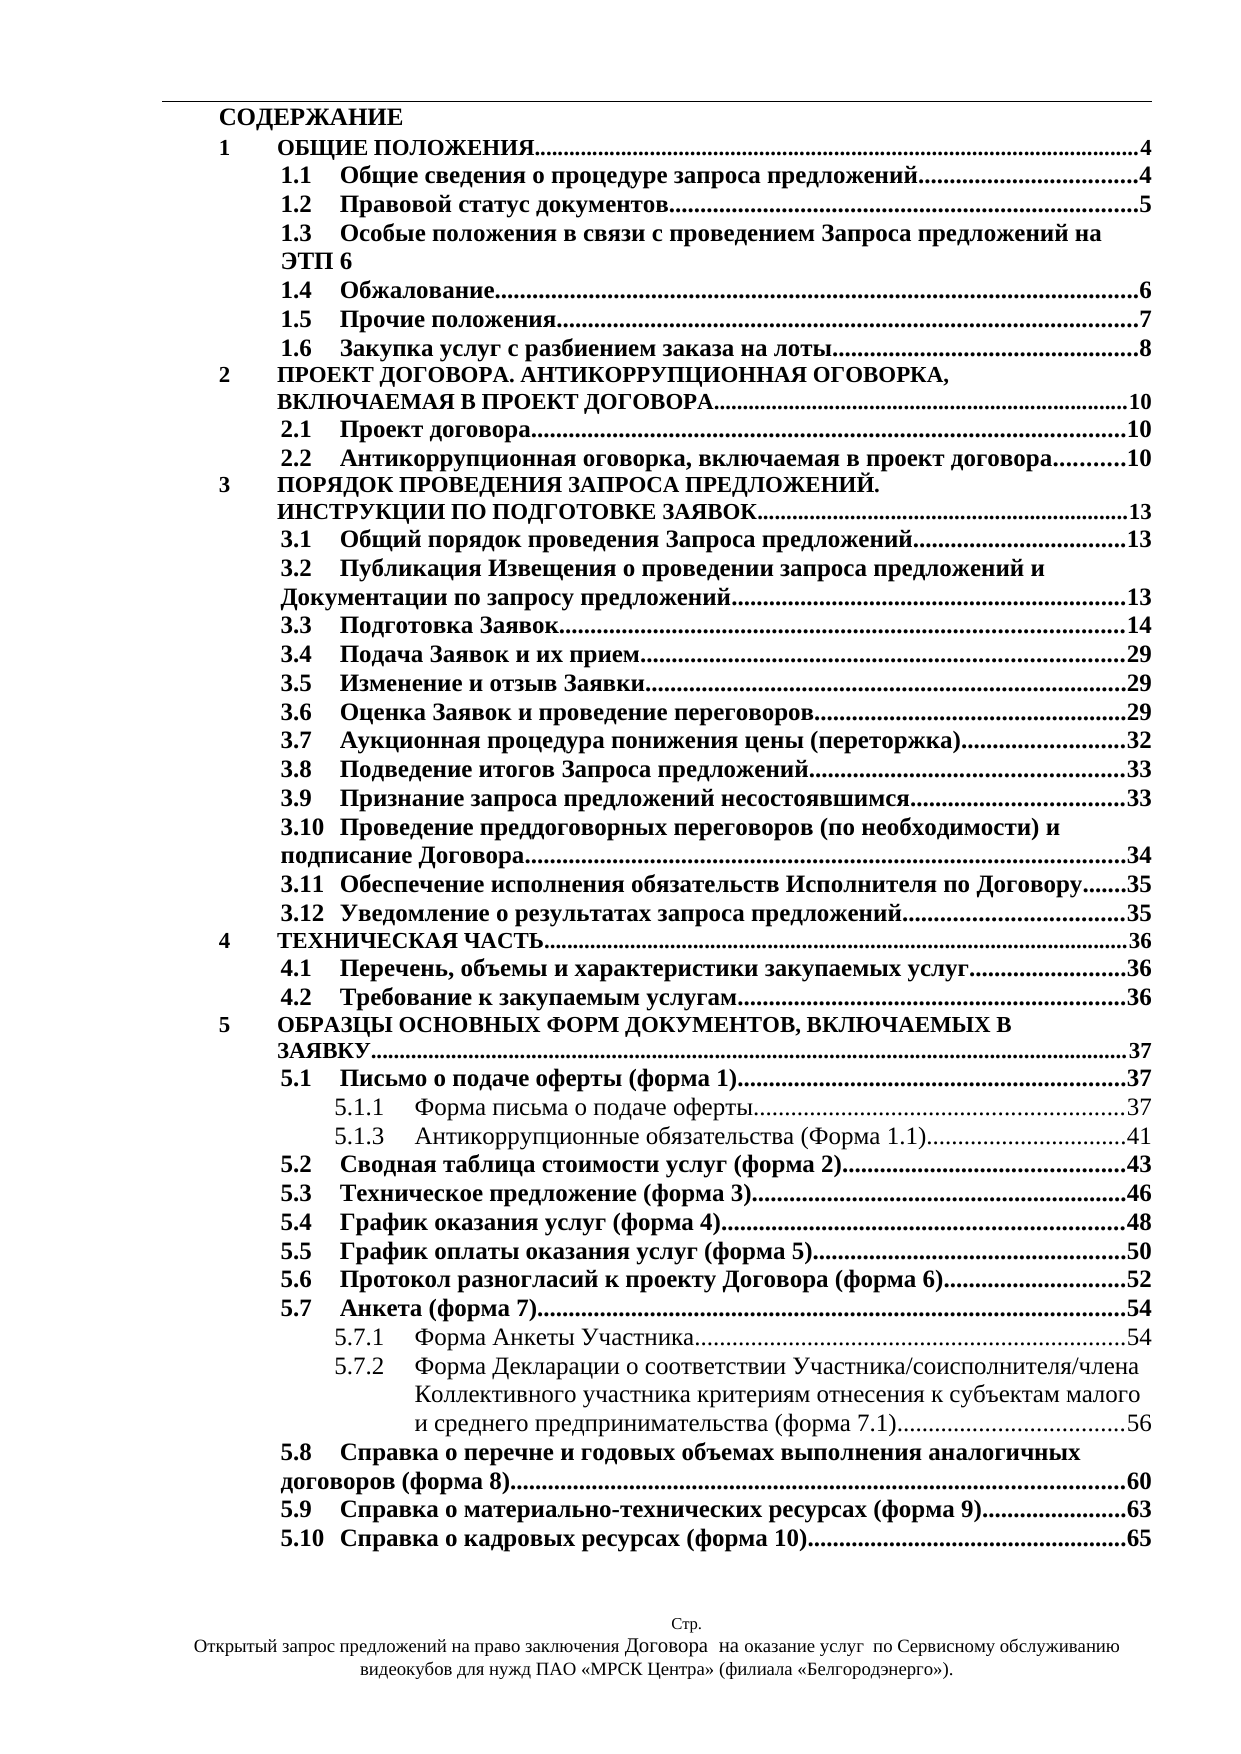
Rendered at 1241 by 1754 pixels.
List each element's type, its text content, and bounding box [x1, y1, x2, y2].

text 5.2 Сводная таблица стоимости услуг (форма 2) 43 [280, 1149, 1133, 1178]
text 3.2 Публикация Извещения о проведении запроса предложений и Документации по запросу предложений 13 [280, 553, 1133, 611]
text 5.10 Справка о кадровых ресурсах (форма 10) 65 [280, 1523, 1133, 1552]
text 5 Образцы основных форм документов, включаемых в Заявку 37 [218, 1011, 1033, 1063]
text 5.1 Письмо о подаче оферты (форма 1) 37 [280, 1063, 1133, 1092]
text 5.1.1 Форма письма о подаче оферты 37 [334, 1092, 1144, 1121]
text 4.1 Перечень, объемы и характеристики закупаемых услуг 36 [280, 953, 1133, 982]
text 3.5 Изменение и отзыв Заявки 29 [280, 668, 1133, 697]
text 3 Порядок проведения Запроса предложений. Инструкции по подготовке Заявок 13 [218, 472, 1033, 524]
text 5.7.2 Форма Декларации о соответствии Участника/соисполнителя/члена Коллективного участника критериям отнесения к субъектам малого и среднего предпринимательства (форма 7.1) 56 [334, 1351, 1144, 1437]
text 3.3 Подготовка Заявок 14 [280, 611, 1133, 639]
text 1.2 Правовой статус документов 5 [280, 189, 1133, 218]
text 5.7.1 Форма Анкеты Участника 54 [334, 1322, 1144, 1351]
text 3.6 Оценка Заявок и проведение переговоров 29 [280, 697, 1133, 726]
text 1.1 Общие сведения о процедуре запроса предложений 4 [280, 160, 1133, 189]
text 3.8 Подведение итогов Запроса предложений 33 [280, 754, 1133, 783]
text 3.1 Общий порядок проведения Запроса предложений 13 [280, 524, 1133, 553]
text 4.2 Требование к закупаемым услугам 36 [280, 982, 1133, 1011]
text 4 Техническая часть 36 [218, 927, 1033, 953]
text 5.9 Справка о материально-технических ресурсах (форма 9) 63 [280, 1494, 1133, 1523]
text 5.4 График оказания услуг (форма 4) 48 [280, 1207, 1133, 1236]
text 3.7 Аукционная процедура понижения цены (переторжка) 32 [280, 726, 1133, 754]
text 5.8 Справка о перечне и годовых объемах выполнения аналогичных договоров (форма 8) 60 [280, 1437, 1133, 1494]
text 2 Проект Договора. Антикоррупционная оговорка, включаемая в проект договора 10 [218, 361, 1033, 414]
text 3.9 Признание запроса предложений несостоявшимся 33 [280, 783, 1133, 812]
text 1.6 Закупка услуг с разбиением заказа на лоты 8 [280, 333, 1133, 361]
text 1.3 Особые положения в связи с проведением Запроса предложений на ЭТП 6 [280, 218, 1133, 275]
text СОДЕРЖАНИЕ [218, 102, 938, 131]
text 2.1 Проект договора 10 [280, 414, 1133, 443]
text 1 Общие положения 4 [218, 134, 1033, 160]
text 1.4 Обжалование 6 [280, 275, 1133, 304]
text 5.7 Анкета (форма 7) 54 [280, 1293, 1133, 1322]
text 5.1.3 Антикоррупционные обязательства (Форма 1.1). 41 [334, 1121, 1144, 1149]
text 5.5 График оплаты оказания услуг (форма 5) 50 [280, 1236, 1133, 1264]
text 3.12 Уведомление о результатах запроса предложений 35 [280, 898, 1133, 927]
text 1.5 Прочие положения 7 [280, 304, 1133, 333]
text 5.6 Протокол разногласий к проекту Договора (форма 6) 52 [280, 1264, 1133, 1293]
text 2.2 Антикоррупционная оговорка, включаемая в проект договора 10 [280, 443, 1133, 472]
text 3.11 Обеспечение исполнения обязательств Исполнителя по Договору 35 [280, 869, 1133, 898]
text 3.4 Подача Заявок и их прием 29 [280, 639, 1133, 668]
text 3.10 Проведение преддоговорных переговоров (по необходимости) и подписание Договора 34 [280, 812, 1133, 869]
text 5.3 Техническое предложение (форма 3) 46 [280, 1178, 1133, 1207]
